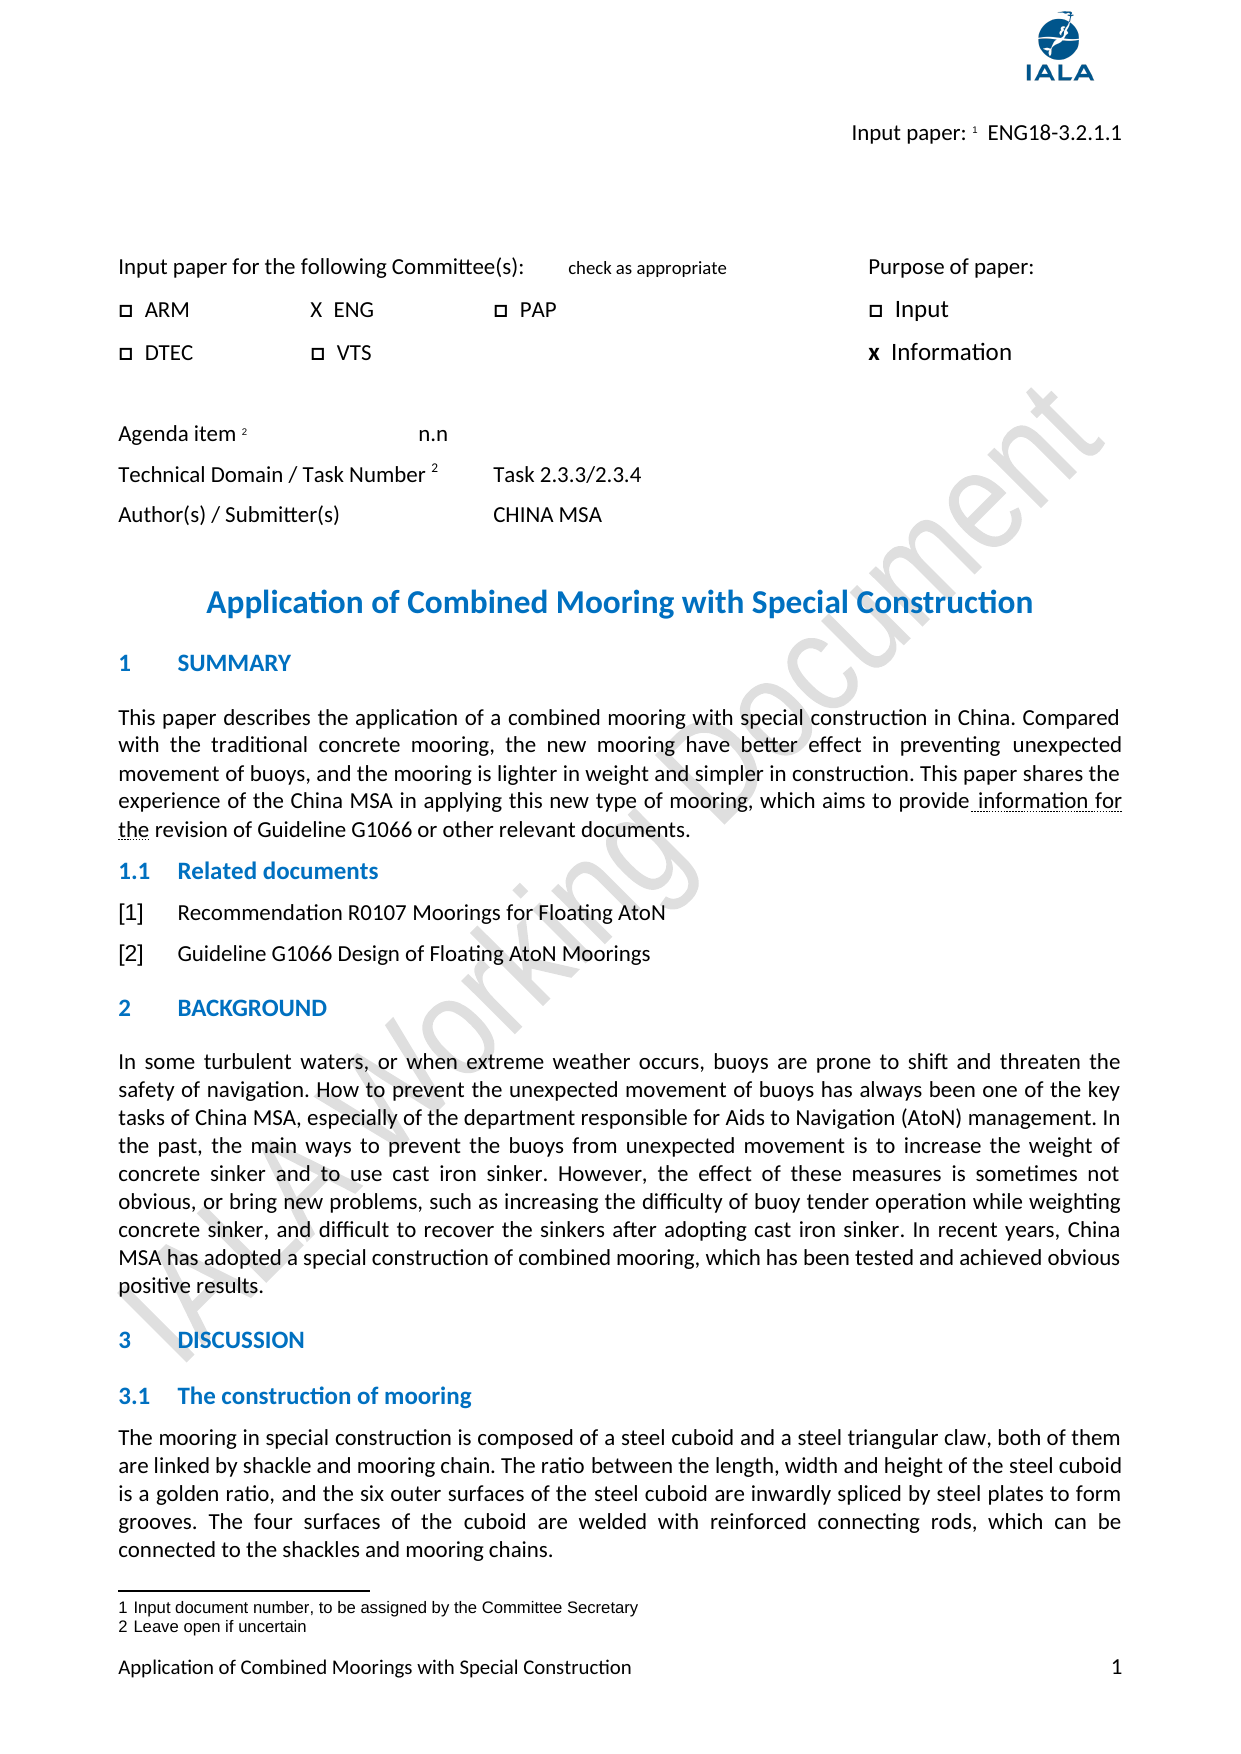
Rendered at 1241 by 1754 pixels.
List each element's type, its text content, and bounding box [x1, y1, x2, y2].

text The mooring in special construction is composed of a steel cuboid and a steel triangular claw, both of them are linked by shackle and mooring chain. The ratio between the length, width and height of the steel cuboid is a golden ratio, and the six outer surfaces of the steel cuboid are inwardly spliced by steel plates to form grooves. The four surfaces of the cuboid are welded with reinforced connecting rods, which can be connected to the shackles and mooring chains. [118, 1423, 1122, 1563]
text □ DTEC □ VTS x Information [118, 336, 1122, 366]
text Input paper for the following Committee(s): check as appropriate Purpose of paper: [118, 252, 1122, 280]
text In some turbulent waters, or when extreme weather occurs, buoys are prone to shift and threaten the safety of navigation. How to prevent the unexpected movement of buoys has always been one of the key tasks of China MSA, especially of the department responsible for Aids to Navigation (AtoN) management. In the past, the main ways to prevent the buoys from unexpected movement is to increase the weight of concrete sinker and to use cast iron sinker. However, the effect of these measures is sometimes not obvious, or bring new problems, such as increasing the difficulty of buoy tender operation while weighting concrete sinker, and difficult to recover the sinkers after adopting cast iron sinker. In recent years, China MSA has adopted a special construction of combined mooring, which has been tested and achieved obvious positive results. [118, 1047, 1122, 1299]
text This paper describes the application of a combined mooring with special construction in China. Compared with the traditional concrete mooring, the new mooring have better effect in preventing unexpected movement of buoys, and the mooring is lighter in weight and simpler in construction. This paper shares the experience of the China MSA in applying this new type of mooring, which aims to provide information for the revision of Guideline G1066 or other relevant documents. [118, 703, 1122, 843]
subtitle Summary [118, 647, 1122, 678]
subtitle The construction of mooring [118, 1380, 1122, 1411]
text Guideline G1066 Design of Floating AtoN Moorings [118, 939, 1122, 967]
text Input paper: ENG18-3.2.1.1 [118, 118, 1122, 146]
subtitle Background [118, 992, 1122, 1022]
text Author(s) / Submitter(s) CHINA MSA [118, 500, 1122, 528]
text Technical Domain / Task Number 2 Task 2.3.3/2.3.4 [118, 460, 1122, 488]
text □ ARM X ENG □ PAP □ Input [118, 293, 1122, 323]
text Agenda item n.n [118, 419, 1122, 447]
picture [1011, 3, 1106, 96]
subtitle Related documents [118, 855, 1122, 886]
text Recommendation R0107 Moorings for Floating AtoN [118, 898, 1122, 926]
subtitle Discussion [118, 1324, 1122, 1355]
title Application of Combined Mooring with Special Construction [118, 581, 1122, 622]
